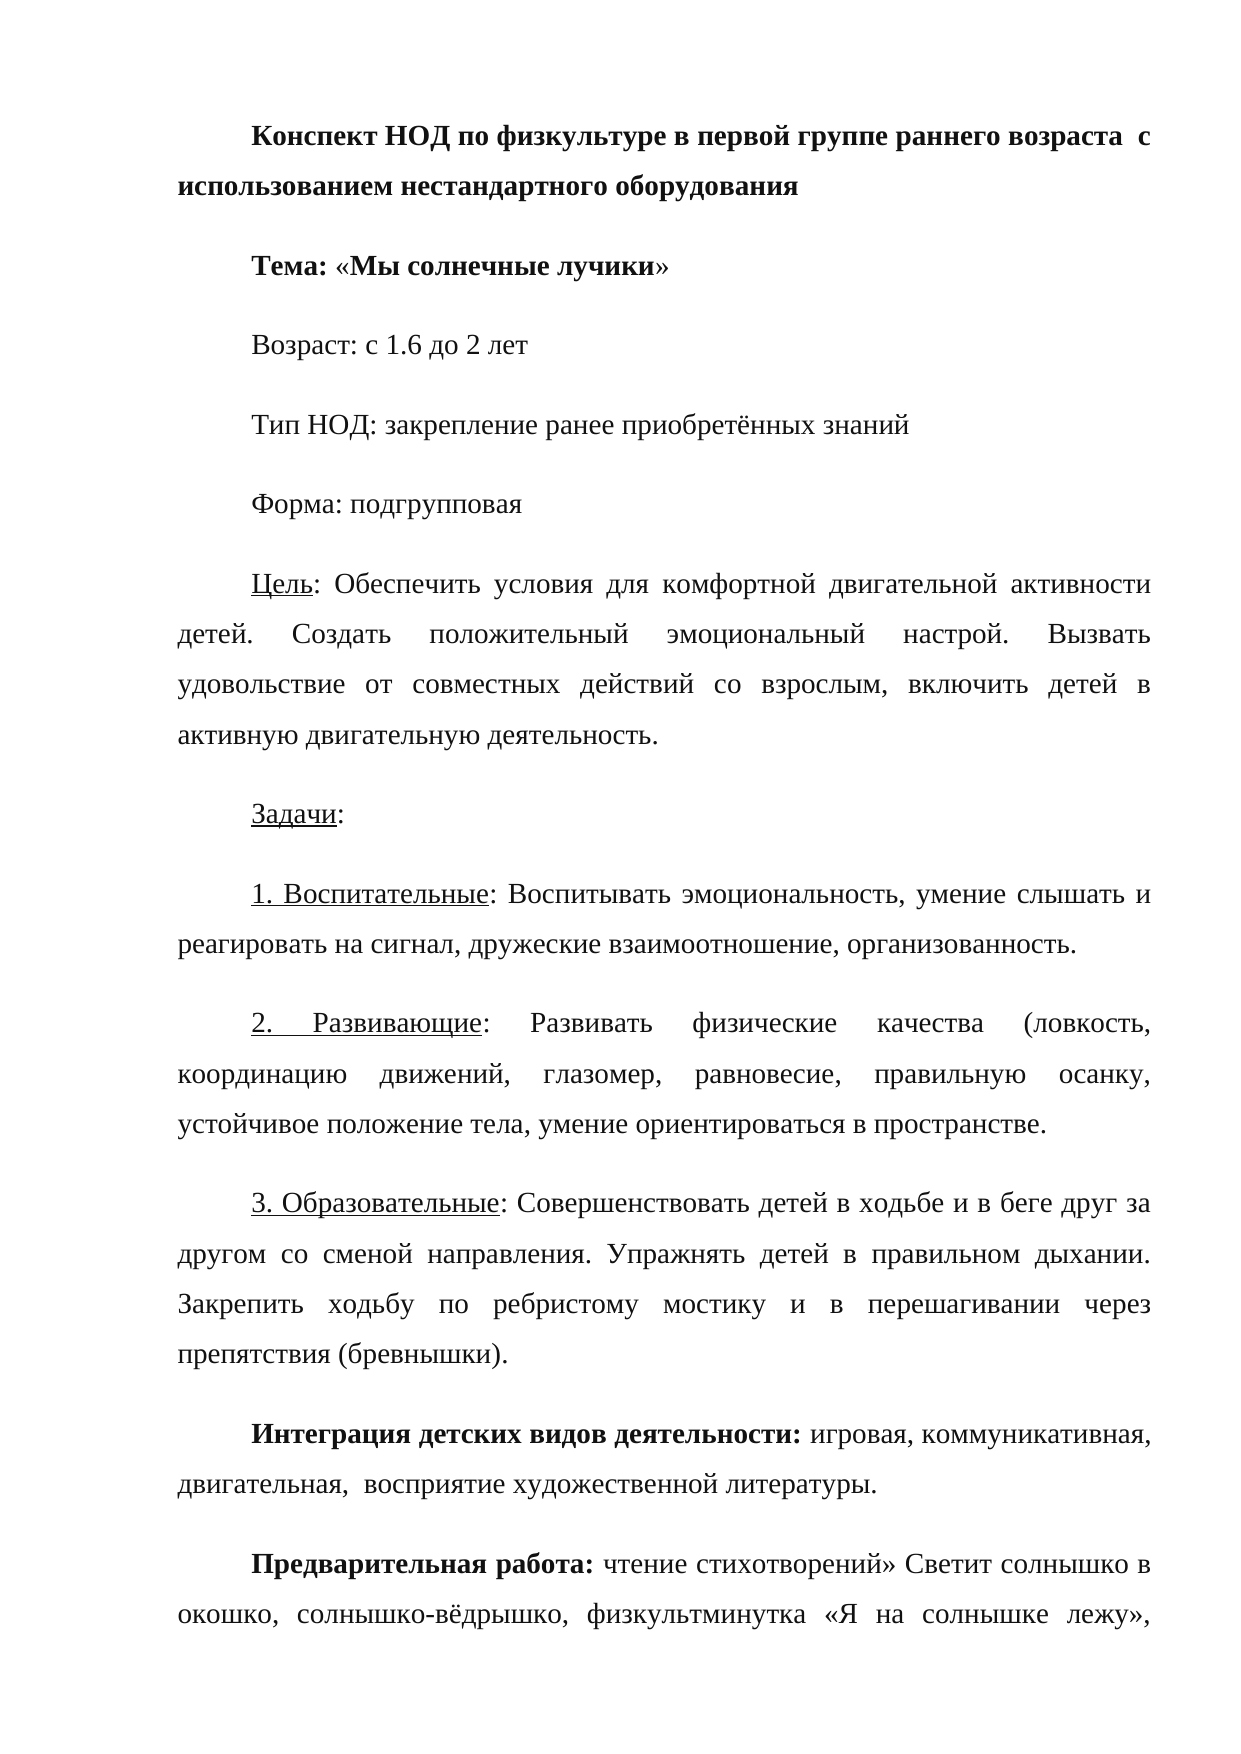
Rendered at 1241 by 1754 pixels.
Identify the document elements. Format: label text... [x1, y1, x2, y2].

text Форма: подгрупповая [177, 486, 1152, 520]
text Конспект НОД по физкультуре в первой группе раннего возраста с использованием нестандартного оборудования [177, 118, 1152, 202]
text Задачи: [177, 796, 1152, 830]
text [177, 1546, 1152, 1630]
text 3. Образовательные: Совершенствовать детей в ходьбе и в беге друг за другом со сменой направления. Упражнять детей в правильном дыхании. Закрепить ходьбу по ребристому мостику и в перешагивании через препятствия (бревнышки). [177, 1186, 1152, 1370]
text Возраст: с 1.6 до 2 лет [177, 327, 1152, 361]
text Тема: «Мы солнечные лучики» [177, 248, 1152, 281]
text Интеграция детских видов деятельности: игровая, коммуникативная, двигательная, восприятие художественной литературы. [177, 1416, 1152, 1500]
text Цель: Обеспечить условия для комфортной двигательной активности детей. Создать положительный эмоциональный настрой. Вызвать удовольствие от совместных действий со взрослым, включить детей в активную двигательную деятельность. [177, 566, 1152, 750]
text 1. Воспитательные: Воспитывать эмоциональность, умение слышать и реагировать на сигнал, дружеские взаимоотношение, организованность. [177, 876, 1152, 959]
text Тип НОД: закрепление ранее приобретённых знаний [177, 407, 1152, 440]
text 2. Развивающие: Развивать физические качества (ловкость, координацию движений, глазомер, равновесие, правильную осанку, устойчивое положение тела, умение ориентироваться в пространстве. [177, 1006, 1152, 1140]
